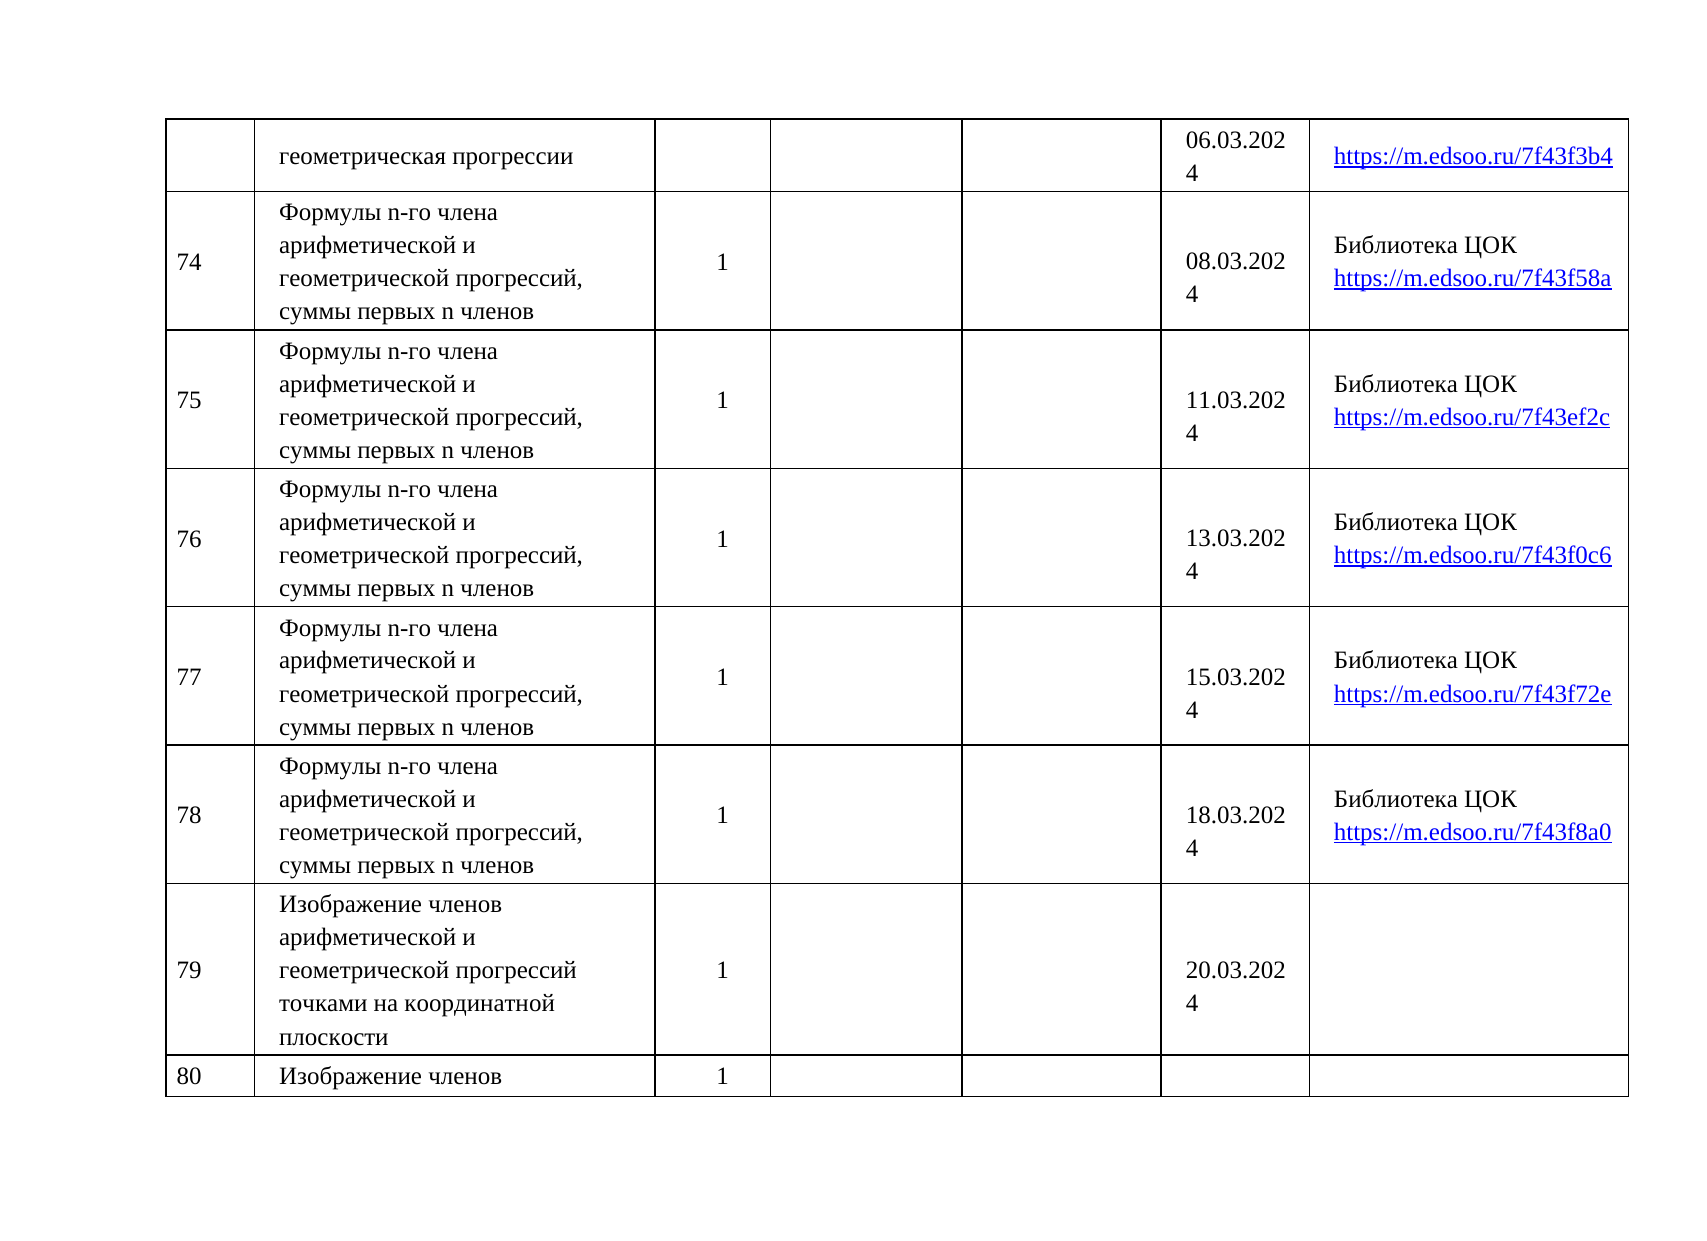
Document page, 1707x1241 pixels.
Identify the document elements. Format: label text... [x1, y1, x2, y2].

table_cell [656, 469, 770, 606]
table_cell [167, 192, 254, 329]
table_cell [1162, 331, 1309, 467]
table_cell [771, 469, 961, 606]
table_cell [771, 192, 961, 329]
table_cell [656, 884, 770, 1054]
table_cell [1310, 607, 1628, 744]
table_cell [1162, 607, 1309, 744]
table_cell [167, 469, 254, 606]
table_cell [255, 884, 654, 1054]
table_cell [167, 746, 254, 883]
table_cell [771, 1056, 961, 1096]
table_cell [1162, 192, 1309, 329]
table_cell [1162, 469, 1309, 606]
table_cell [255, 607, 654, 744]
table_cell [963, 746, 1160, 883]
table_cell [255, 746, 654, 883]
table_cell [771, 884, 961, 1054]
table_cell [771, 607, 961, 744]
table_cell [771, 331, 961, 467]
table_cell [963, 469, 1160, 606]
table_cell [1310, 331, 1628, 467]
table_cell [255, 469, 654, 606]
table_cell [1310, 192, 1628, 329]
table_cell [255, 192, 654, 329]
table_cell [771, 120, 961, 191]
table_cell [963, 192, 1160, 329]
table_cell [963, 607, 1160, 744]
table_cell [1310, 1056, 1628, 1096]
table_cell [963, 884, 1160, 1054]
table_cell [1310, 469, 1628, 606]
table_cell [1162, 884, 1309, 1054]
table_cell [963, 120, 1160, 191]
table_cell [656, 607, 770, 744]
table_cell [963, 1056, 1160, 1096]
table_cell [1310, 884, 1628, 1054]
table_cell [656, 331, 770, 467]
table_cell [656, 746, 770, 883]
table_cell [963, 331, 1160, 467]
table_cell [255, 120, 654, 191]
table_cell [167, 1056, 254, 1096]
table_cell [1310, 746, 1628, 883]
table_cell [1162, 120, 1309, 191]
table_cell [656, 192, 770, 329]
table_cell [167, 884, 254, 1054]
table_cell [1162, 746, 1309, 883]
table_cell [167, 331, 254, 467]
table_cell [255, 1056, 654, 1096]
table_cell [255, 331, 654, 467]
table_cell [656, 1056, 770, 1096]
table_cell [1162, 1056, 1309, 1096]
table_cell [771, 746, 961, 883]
table_cell 73 [167, 120, 254, 191]
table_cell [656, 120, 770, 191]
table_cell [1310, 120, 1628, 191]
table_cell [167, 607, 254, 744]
